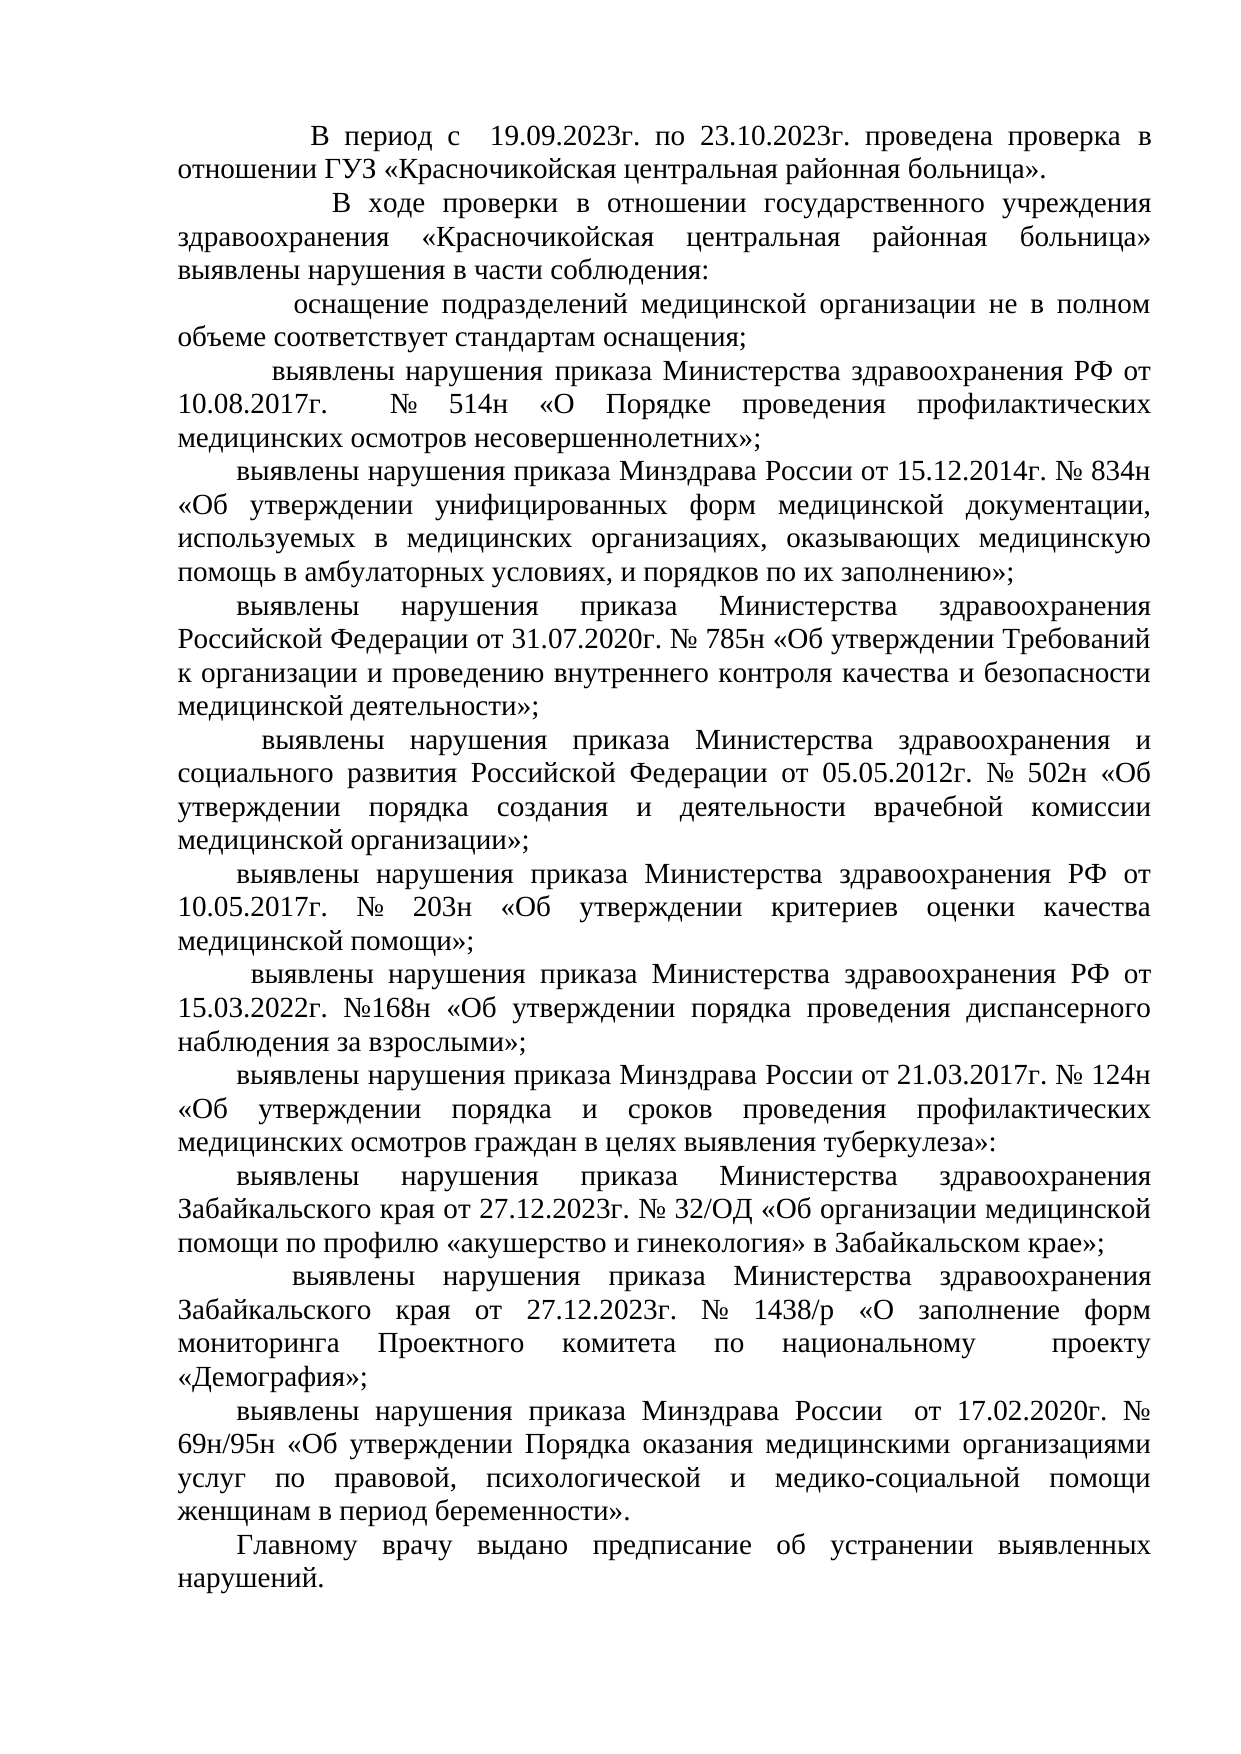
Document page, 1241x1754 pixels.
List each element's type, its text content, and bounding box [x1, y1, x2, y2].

text оснащение подразделений медицинской организации не в полном объеме соответствует стандартам оснащения; [177, 286, 1152, 353]
text выявлены нарушения приказа Министерства здравоохранения Забайкальского края от 27.12.2023г. № 32/ОД «Об организации медицинской помощи по профилю «акушерство и гинекология» в Забайкальском крае»; [177, 1158, 1152, 1258]
text выявлены нарушения приказа Министерства здравоохранения РФ от 10.05.2017г. № 203н «Об утверждении критериев оценки качества медицинской помощи»; [177, 856, 1152, 957]
text выявлены нарушения приказа Минздрава России от 17.02.2020г. № 69н/95н «Об утверждении Порядка оказания медицинскими организациями услуг по правовой, психологической и медико-социальной помощи женщинам в период беременности». [177, 1393, 1152, 1527]
text выявлены нарушения приказа Министерства здравоохранения Забайкальского края от 27.12.2023г. № 1438/р «О заполнение форм мониторинга Проектного комитета по национальному проекту «Демография»; [177, 1258, 1152, 1393]
text В ходе проверки в отношении государственного учреждения здравоохранения «Красночикойская центральная районная больница» выявлены нарушения в части соблюдения: [177, 185, 1152, 286]
text выявлены нарушения приказа Минздрава России от 15.12.2014г. № 834н «Об утверждении унифицированных форм медицинской документации, используемых в медицинских организациях, оказывающих медицинскую помощь в амбулаторных условиях, и порядков по их заполнению»; [177, 453, 1152, 588]
text выявлены нарушения приказа Министерства здравоохранения РФ от 15.03.2022г. №168н «Об утверждении порядка проведения диспансерного наблюдения за взрослыми»; [177, 957, 1152, 1057]
text выявлены нарушения приказа Министерства здравоохранения Российской Федерации от 31.07.2020г. № 785н «Об утверждении Требований к организации и проведению внутреннего контроля качества и безопасности медицинской деятельности»; [177, 588, 1152, 722]
text Главному врачу выдано предписание об устранении выявленных нарушений. [177, 1527, 1152, 1594]
text выявлены нарушения приказа Минздрава России от 21.03.2017г. № 124н «Об утверждении порядка и сроков проведения профилактических медицинских осмотров граждан в целях выявления туберкулеза»: [177, 1057, 1152, 1158]
text В период с 19.09.2023г. по 23.10.2023г. проведена проверка в отношении ГУЗ «Красночикойская центральная районная больница». [177, 118, 1152, 185]
text выявлены нарушения приказа Министерства здравоохранения и социального развития Российской Федерации от 05.05.2012г. № 502н «Об утверждении порядка создания и деятельности врачебной комиссии медицинской организации»; [177, 722, 1152, 856]
text выявлены нарушения приказа Министерства здравоохранения РФ от 10.08.2017г. № 514н «О Порядке проведения профилактических медицинских осмотров несовершеннолетних»; [177, 353, 1152, 453]
